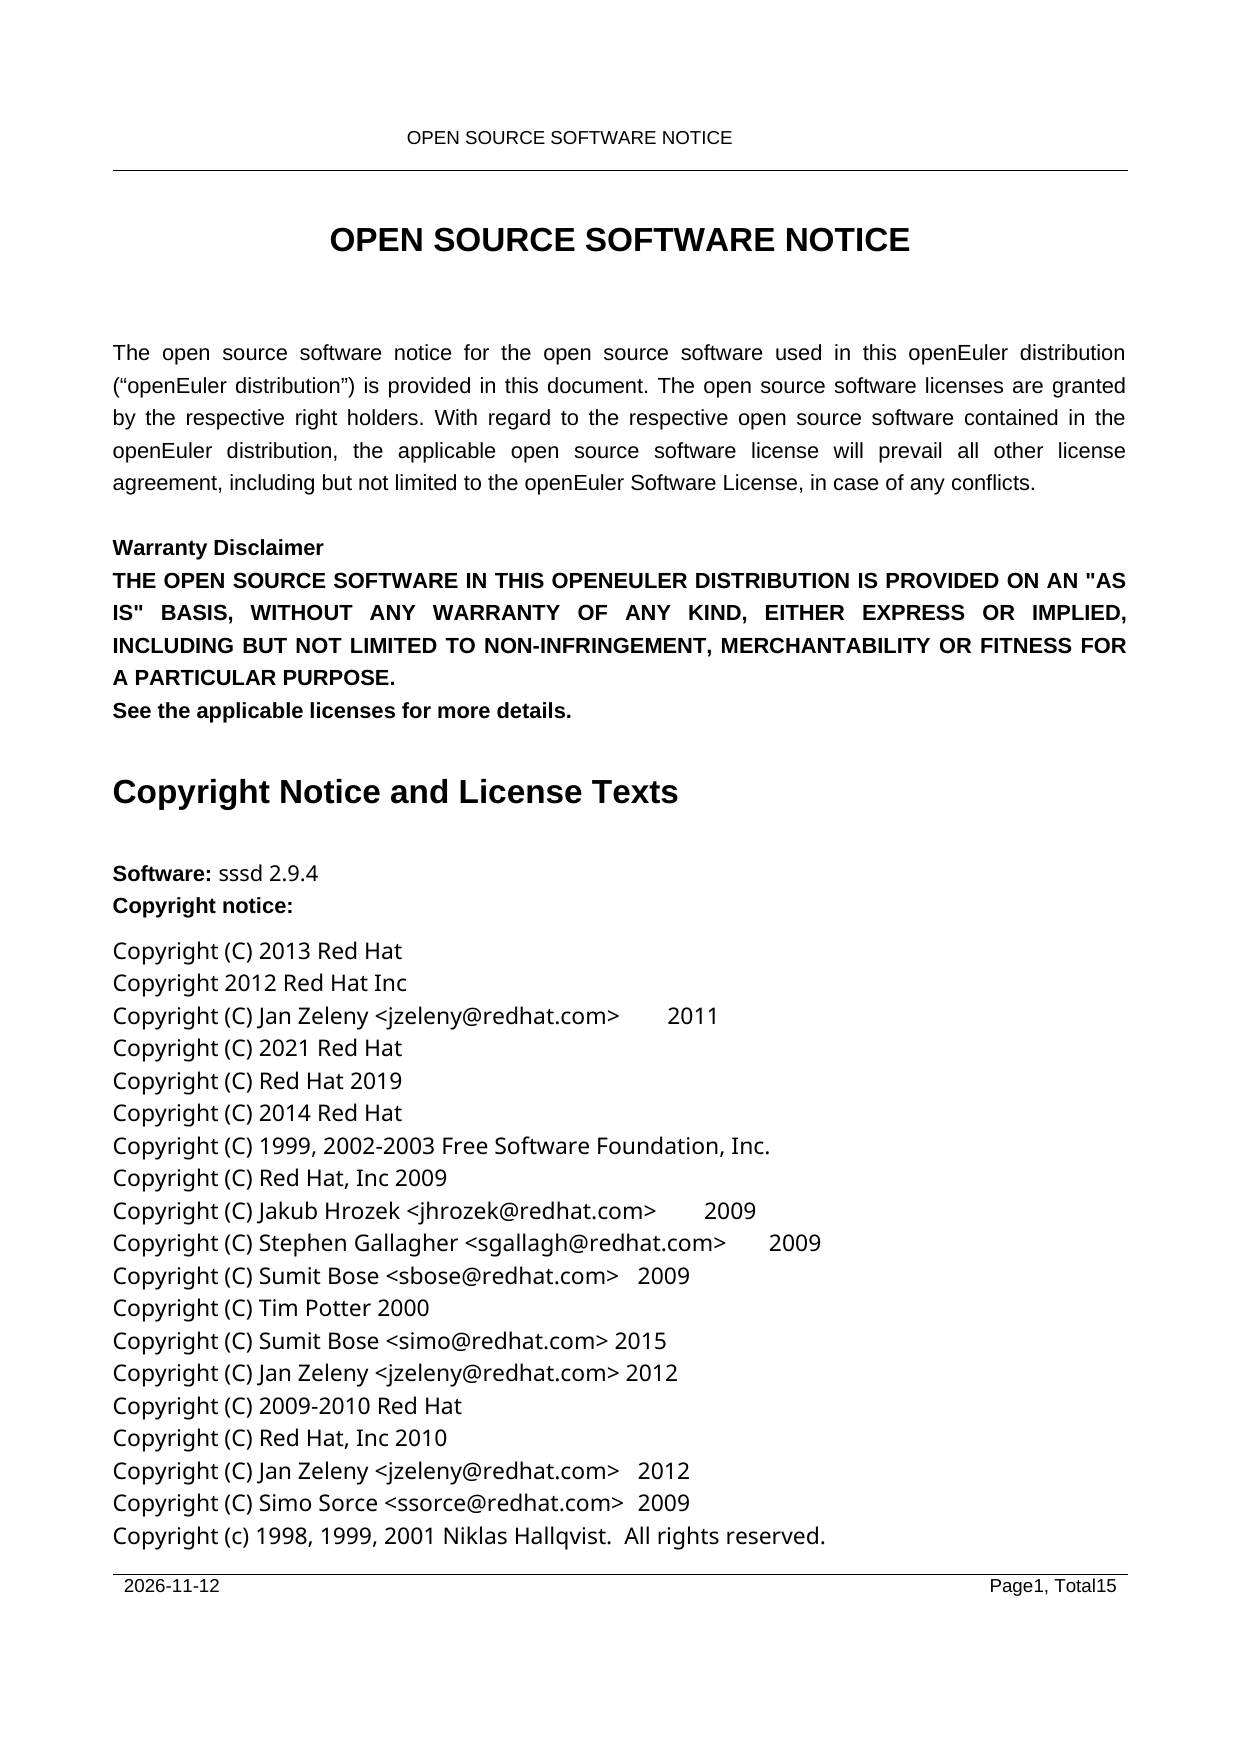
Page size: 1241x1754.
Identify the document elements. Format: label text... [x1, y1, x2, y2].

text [112, 934, 1128, 1551]
text OPEN SOURCE SOFTWARE NOTICE [112, 206, 1128, 271]
text Copyright notice: [112, 889, 1128, 921]
text The open source software notice for the open source software used in this openEuler distribution (“openEuler distribution”) is provided in this document. The open source software licenses are granted by the respective right holders. With regard to the respective open source software contained in the openEuler distribution, the applicable open source software license will prevail all other license agreement, including but not limited to the openEuler Software License, in case of any conflicts. [112, 336, 1128, 499]
text THE OPEN SOURCE SOFTWARE IN THIS OPENEULER DISTRIBUTION IS PROVIDED ON AN "AS IS" BASIS, WITHOUT ANY WARRANTY OF ANY KIND, EITHER EXPRESS OR IMPLIED, INCLUDING BUT NOT LIMITED TO NON-INFRINGEMENT, MERCHANTABILITY OR FITNESS FOR A PARTICULAR PURPOSE. See the applicable licenses for more details. [112, 564, 1128, 726]
text Copyright Notice and License Texts [112, 759, 1128, 824]
title Software: sssd 2.9.4 [112, 856, 1128, 889]
text Warranty Disclaimer [112, 531, 1128, 564]
